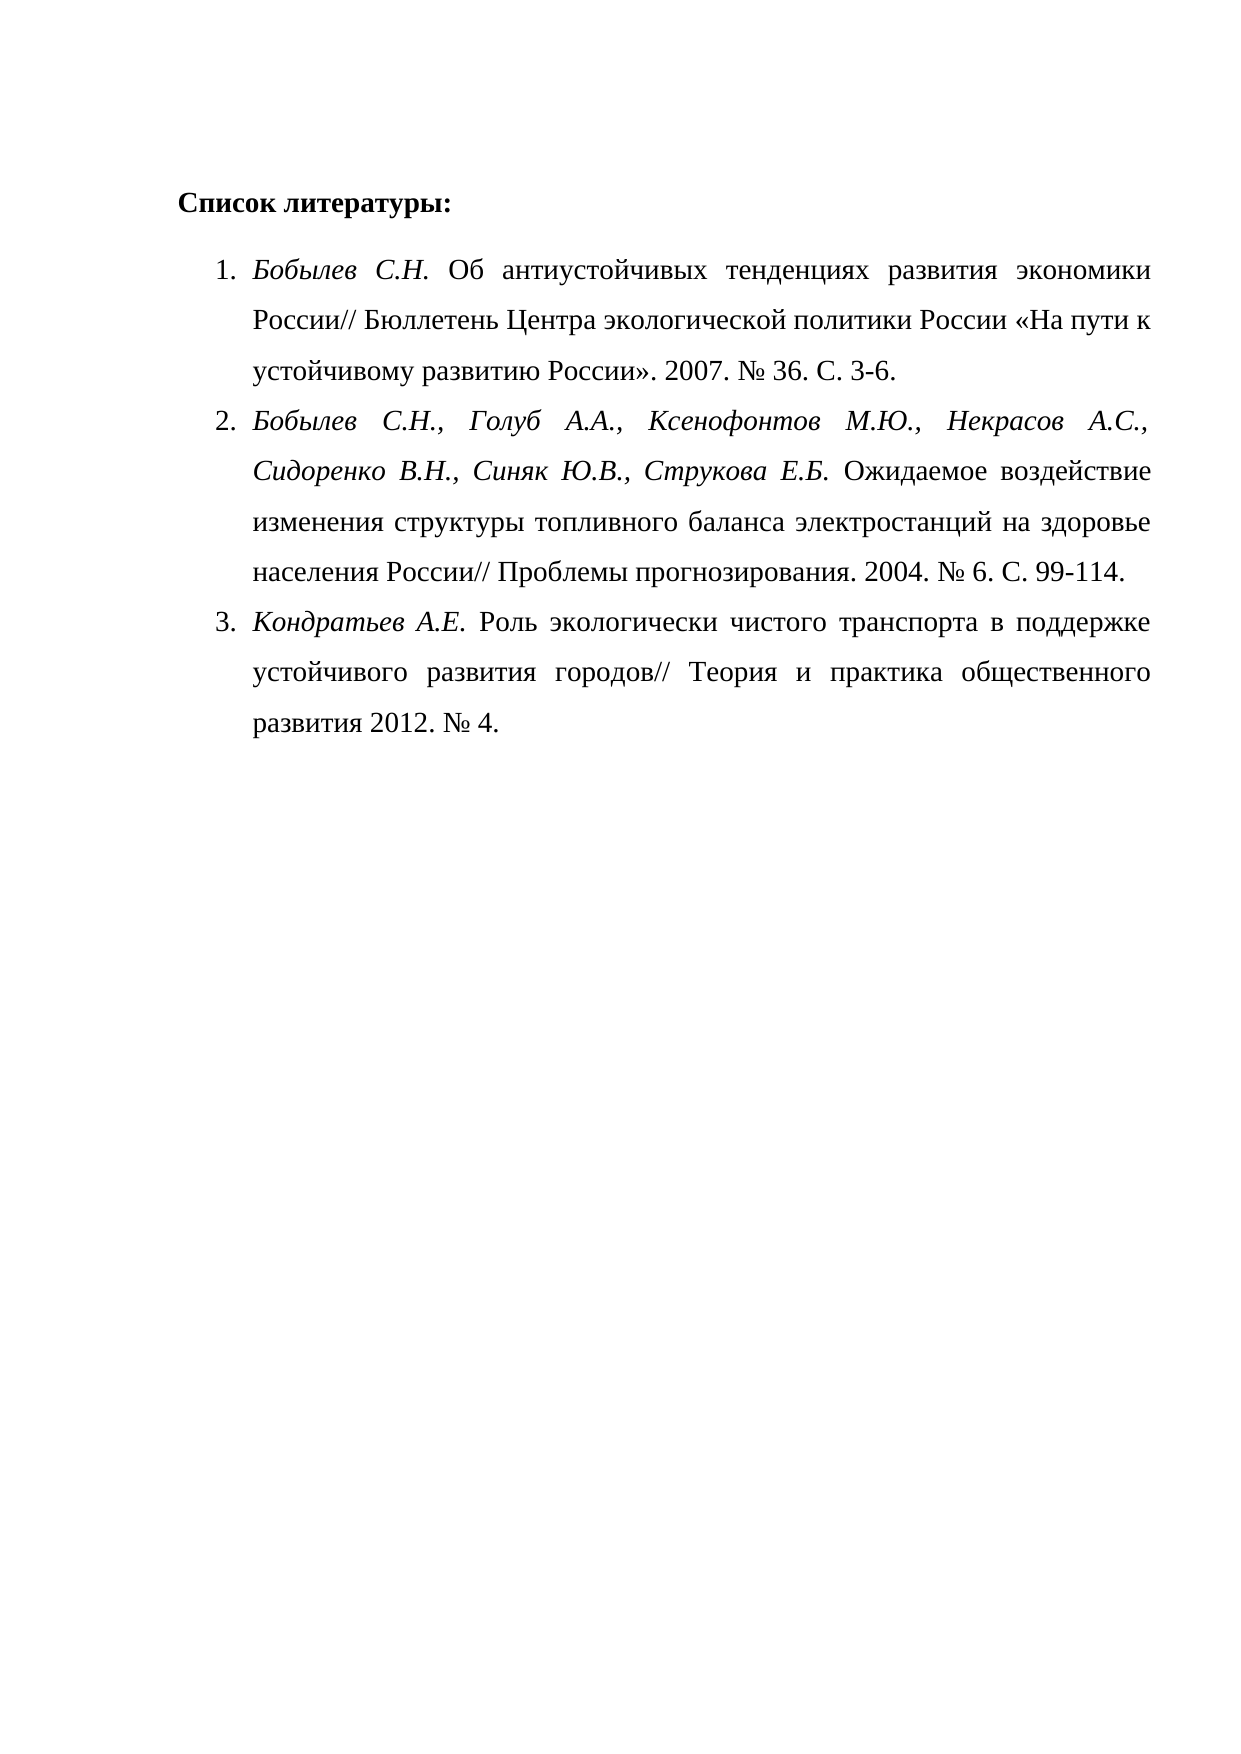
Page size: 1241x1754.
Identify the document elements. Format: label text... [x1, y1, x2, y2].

list Бобылев С.Н. Об антиустойчивых тенденциях развития экономики России// Бюллетень Центра экологической политики России «На пути к устойчивому развитию России». 2007. № 36. С. 3-6. [215, 252, 1152, 386]
list Бобылев С.Н., Голуб А.А., Ксенофонтов М.Ю., Некрасов А.С., Сидоренко В.Н., Синяк Ю.В., Струкова Е.Б. Ожидаемое воздействие изменения структуры топливного баланса электростанций на здоровье населения России// Проблемы прогнозирования. 2004. № 6. С. 99-114. [215, 403, 1152, 587]
list Кондратьев А.Е. Роль экологически чистого транспорта в поддержке устойчивого развития городов// Теория и практика общественного развития 2012. № 4. [215, 604, 1152, 738]
text Список литературы: [177, 185, 1152, 219]
